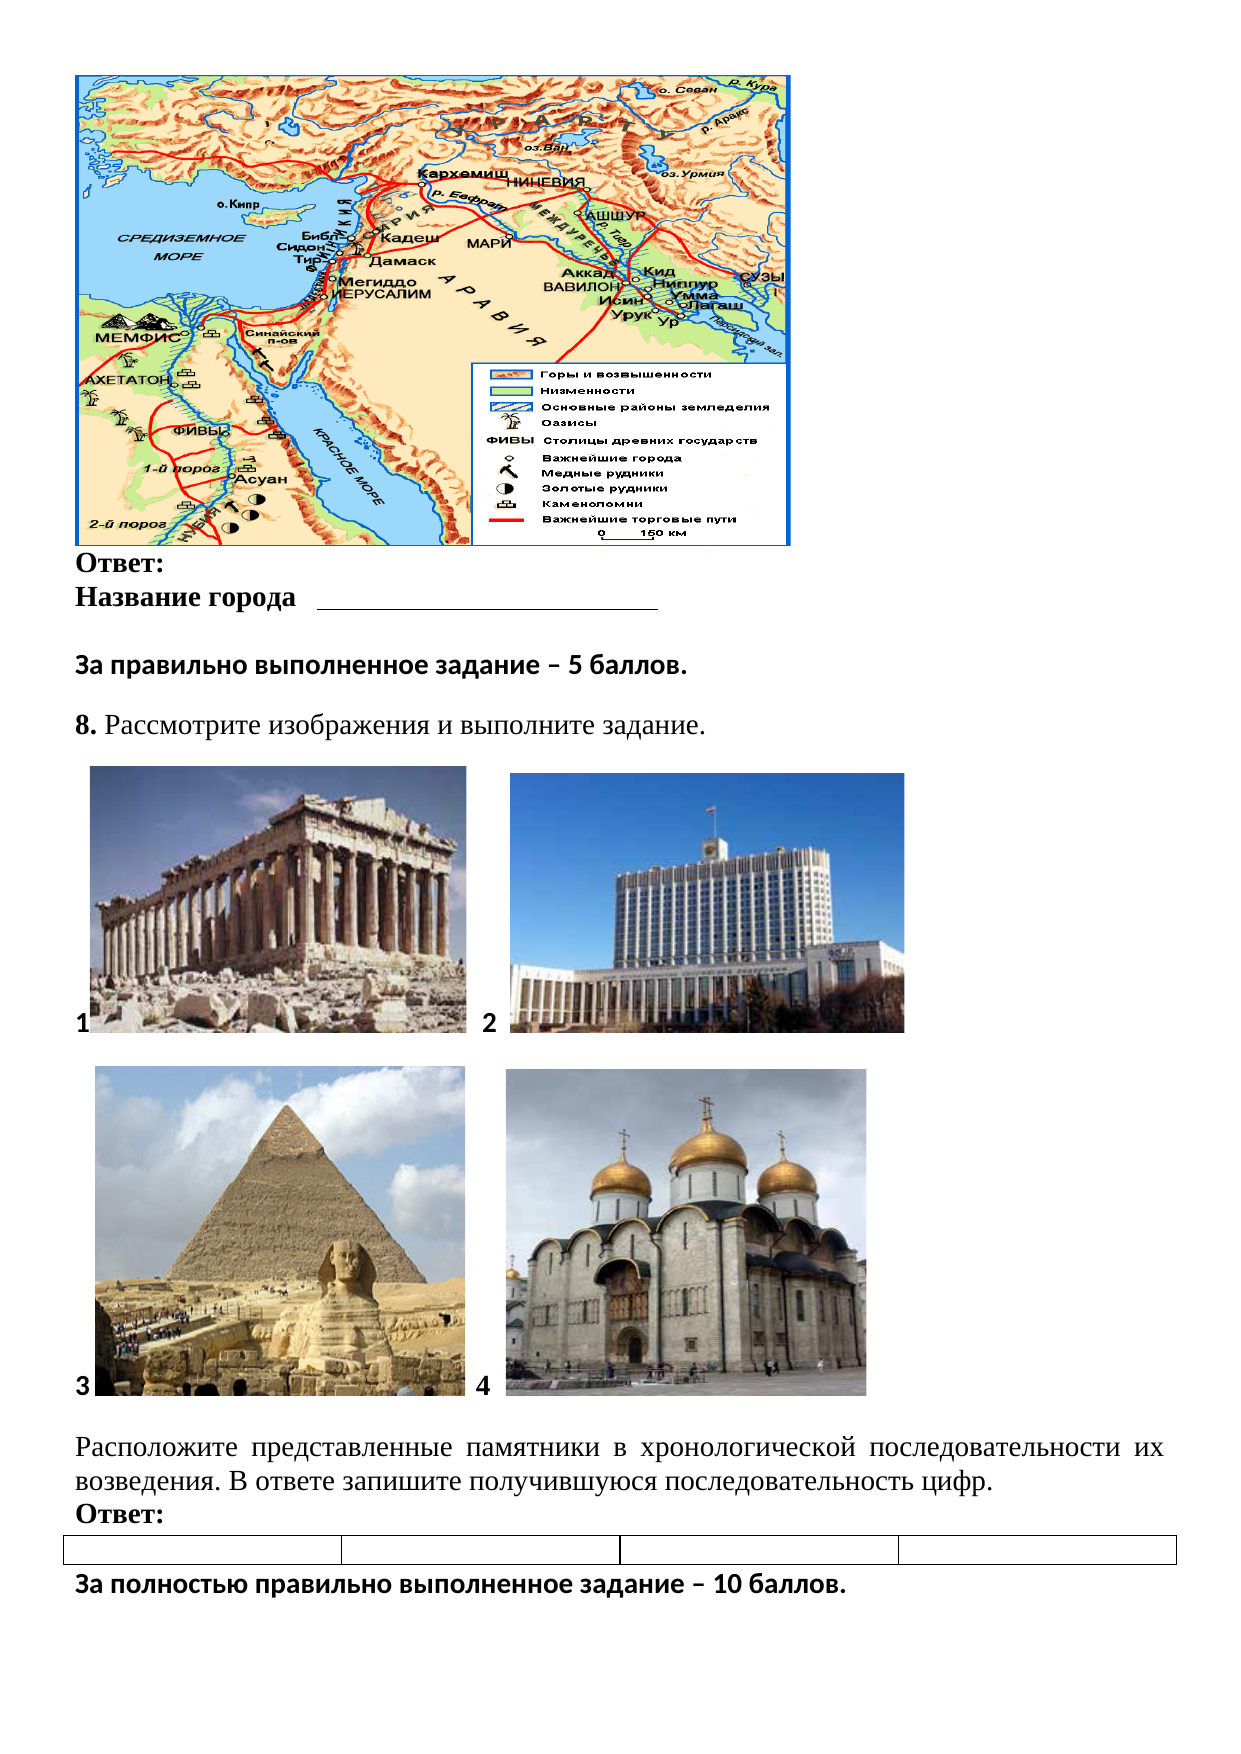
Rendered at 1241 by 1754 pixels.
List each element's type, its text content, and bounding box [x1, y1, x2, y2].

table_header [64, 1536, 341, 1564]
table_header [899, 1536, 1176, 1564]
text Расположите представленные памятники в хронологической последовательности их возведения. В ответе запишите получившуюся последовательность цифр. [75, 1429, 1165, 1496]
text 3 4 [75, 1066, 1165, 1403]
text Название города [75, 579, 1165, 612]
text 8. Рассмотрите изображения и выполните задание. [75, 707, 1165, 741]
text 1 2 [75, 767, 1165, 1040]
text Ответ: [75, 1496, 1165, 1530]
text Ответ: [75, 545, 1165, 579]
table_header [342, 1536, 619, 1564]
text За полностью правильно выполненное задание – 10 баллов. [75, 1565, 1165, 1601]
text За правильно выполненное задание – 5 баллов. [75, 646, 1165, 681]
table_header [621, 1536, 898, 1564]
picture [75, 75, 791, 546]
